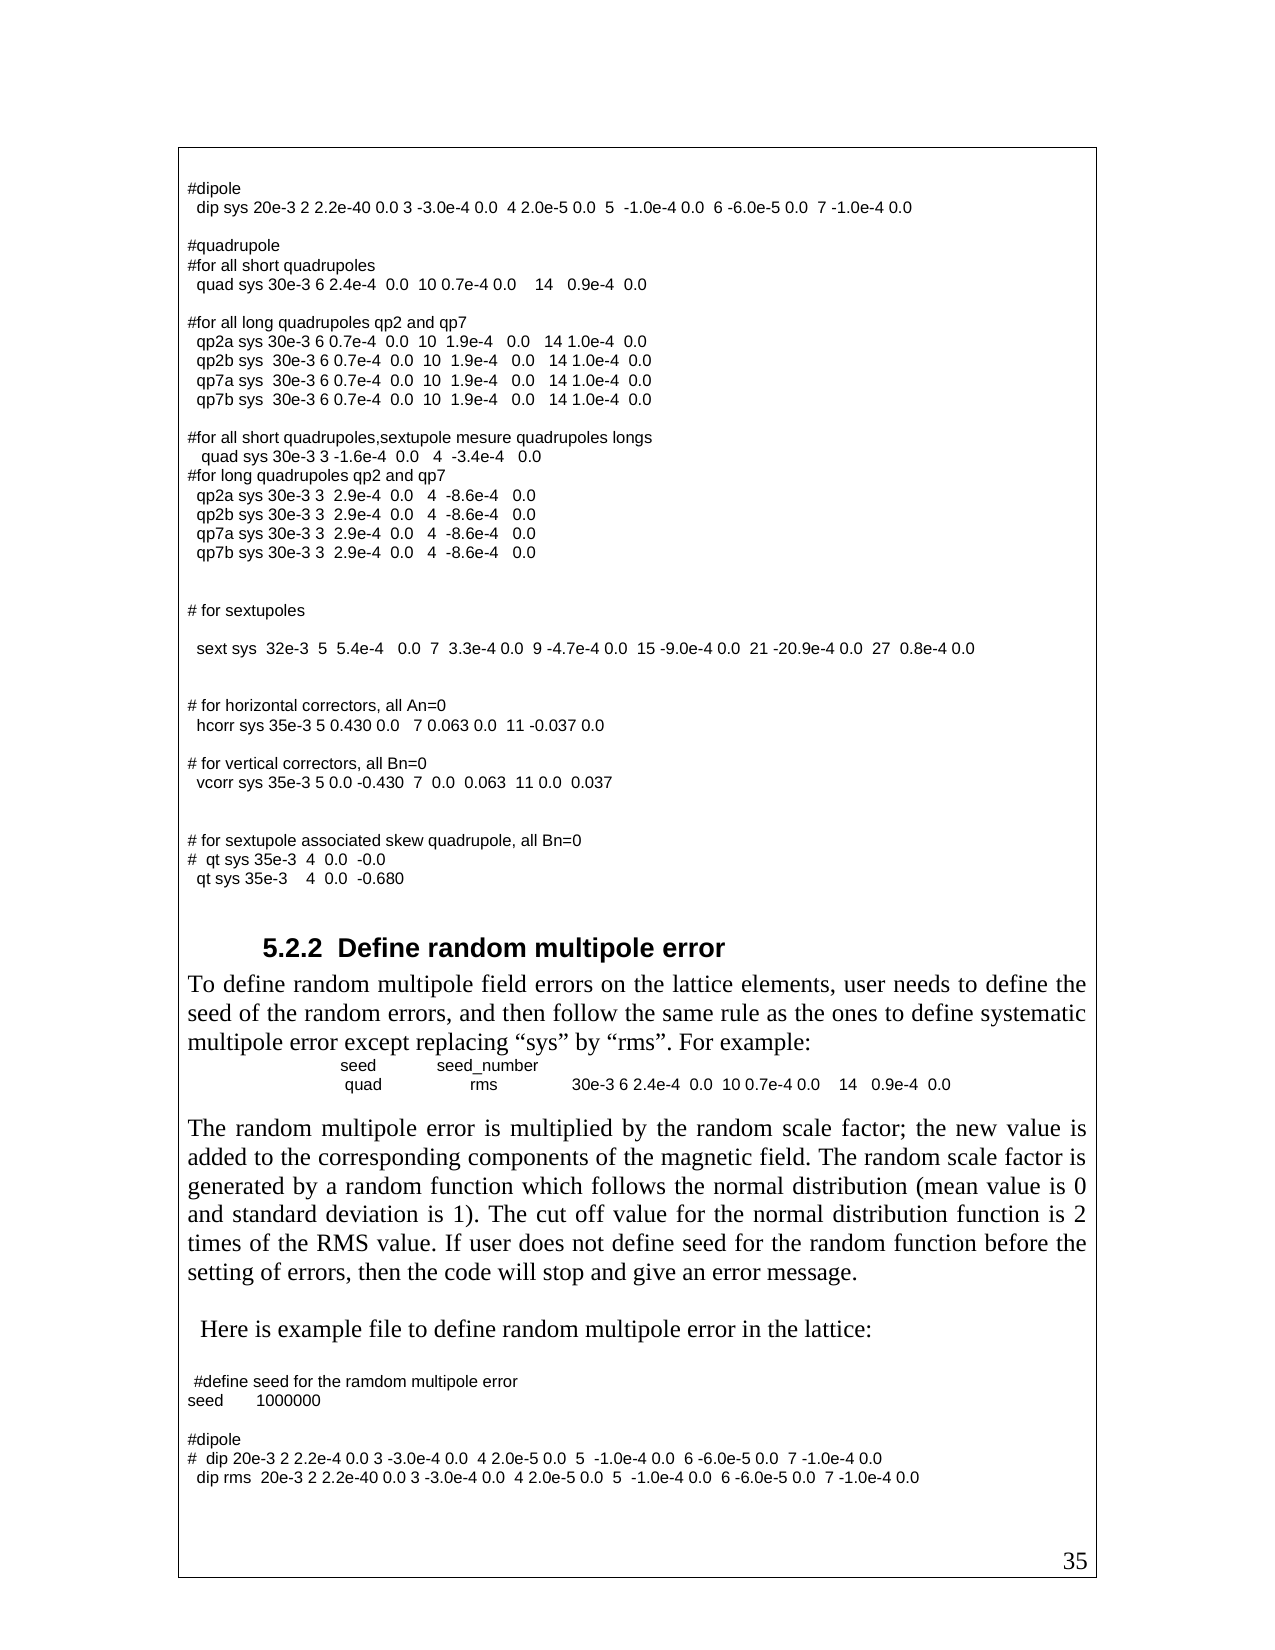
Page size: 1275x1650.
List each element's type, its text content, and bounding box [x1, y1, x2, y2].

text #for long quadrupoles qp2 and qp7 [187, 466, 1088, 485]
text qp2a sys 30e-3 3 2.9e-4 0.0 4 -8.6e-4 0.0 [187, 485, 1088, 504]
text qp7b sys 30e-3 6 0.7e-4 0.0 10 1.9e-4 0.0 14 1.0e-4 0.0 [187, 389, 1088, 409]
text hcorr sys 35e-3 5 0.430 0.0 7 0.063 0.0 11 -0.037 0.0 [187, 715, 1088, 734]
text # for sextupole associated skew quadrupole, all Bn=0 [187, 830, 1088, 849]
text qp2b sys 30e-3 3 2.9e-4 0.0 4 -8.6e-4 0.0 [187, 504, 1088, 524]
text qp7a sys 30e-3 3 2.9e-4 0.0 4 -8.6e-4 0.0 [187, 524, 1088, 543]
text dip rms 20e-3 2 2.2e-40 0.0 3 -3.0e-4 0.0 4 2.0e-5 0.0 5 -1.0e-4 0.0 6 -6.0e-5 0.0 7 -1.0e-4 0.0 [187, 1468, 1088, 1487]
text qp2a sys 30e-3 6 0.7e-4 0.0 10 1.9e-4 0.0 14 1.0e-4 0.0 [187, 332, 1088, 351]
text #for all short quadrupoles [187, 255, 1088, 274]
text #define seed for the ramdom multipole error [187, 1372, 1088, 1391]
text qp7a sys 30e-3 6 0.7e-4 0.0 10 1.9e-4 0.0 14 1.0e-4 0.0 [187, 370, 1088, 389]
text # for vertical correctors, all Bn=0 [187, 754, 1088, 773]
text quad rms 30e-3 6 2.4e-4 0.0 10 0.7e-4 0.0 14 0.9e-4 0.0 [187, 1075, 1088, 1094]
text seed seed_number [187, 1056, 1088, 1075]
text To define random multipole field errors on the lattice elements, user needs to define the seed of the random errors, and then follow the same rule as the ones to define systematic multipole error except replacing “sys” by “rms”. For example: [187, 969, 1088, 1056]
text vcorr sys 35e-3 5 0.0 -0.430 7 0.0 0.063 11 0.0 0.037 [187, 773, 1088, 792]
text #for all short quadrupoles,sextupole mesure quadrupoles longs [187, 428, 1088, 447]
text #dipole [187, 1429, 1088, 1449]
text # dip 20e-3 2 2.2e-4 0.0 3 -3.0e-4 0.0 4 2.0e-5 0.0 5 -1.0e-4 0.0 6 -6.0e-5 0.0 7 -1.0e-4 0.0 [187, 1449, 1088, 1468]
text #quadrupole [187, 236, 1088, 255]
text #for all long quadrupoles qp2 and qp7 [187, 313, 1088, 332]
text The random multipole error is multiplied by the random scale factor; the new value is added to the corresponding components of the magnetic field. The random scale factor is generated by a random function which follows the normal distribution (mean value is 0 and standard deviation is 1). The cut off value for the normal distribution function is 2 times of the RMS value. If user does not define seed for the random function before the setting of errors, then the code will stop and give an error message. [187, 1113, 1088, 1286]
text qp2b sys 30e-3 6 0.7e-4 0.0 10 1.9e-4 0.0 14 1.0e-4 0.0 [187, 351, 1088, 370]
text # for sextupoles [187, 600, 1088, 619]
text Here is example file to define random multipole error in the lattice: [187, 1314, 1088, 1343]
text # qt sys 35e-3 4 0.0 -0.0 [187, 849, 1088, 869]
text # for horizontal correctors, all An=0 [187, 696, 1088, 715]
text quad sys 30e-3 3 -1.6e-4 0.0 4 -3.4e-4 0.0 [187, 447, 1088, 466]
text quad sys 30e-3 6 2.4e-4 0.0 10 0.7e-4 0.0 14 0.9e-4 0.0 [187, 274, 1088, 294]
text qp7b sys 30e-3 3 2.9e-4 0.0 4 -8.6e-4 0.0 [187, 543, 1088, 562]
text qt sys 35e-3 4 0.0 -0.680 [187, 869, 1088, 888]
text sext sys 32e-3 5 5.4e-4 0.0 7 3.3e-4 0.0 9 -4.7e-4 0.0 15 -9.0e-4 0.0 21 -20.9e-4 0.0 27 0.8e-4 0.0 [187, 639, 1088, 658]
text dip sys 20e-3 2 2.2e-40 0.0 3 -3.0e-4 0.0 4 2.0e-5 0.0 5 -1.0e-4 0.0 6 -6.0e-5 0.0 7 -1.0e-4 0.0 [187, 198, 1088, 217]
text #dipole [187, 179, 1088, 198]
text seed 1000000 [187, 1391, 1088, 1410]
subtitle Define random multipole error [262, 932, 1088, 963]
